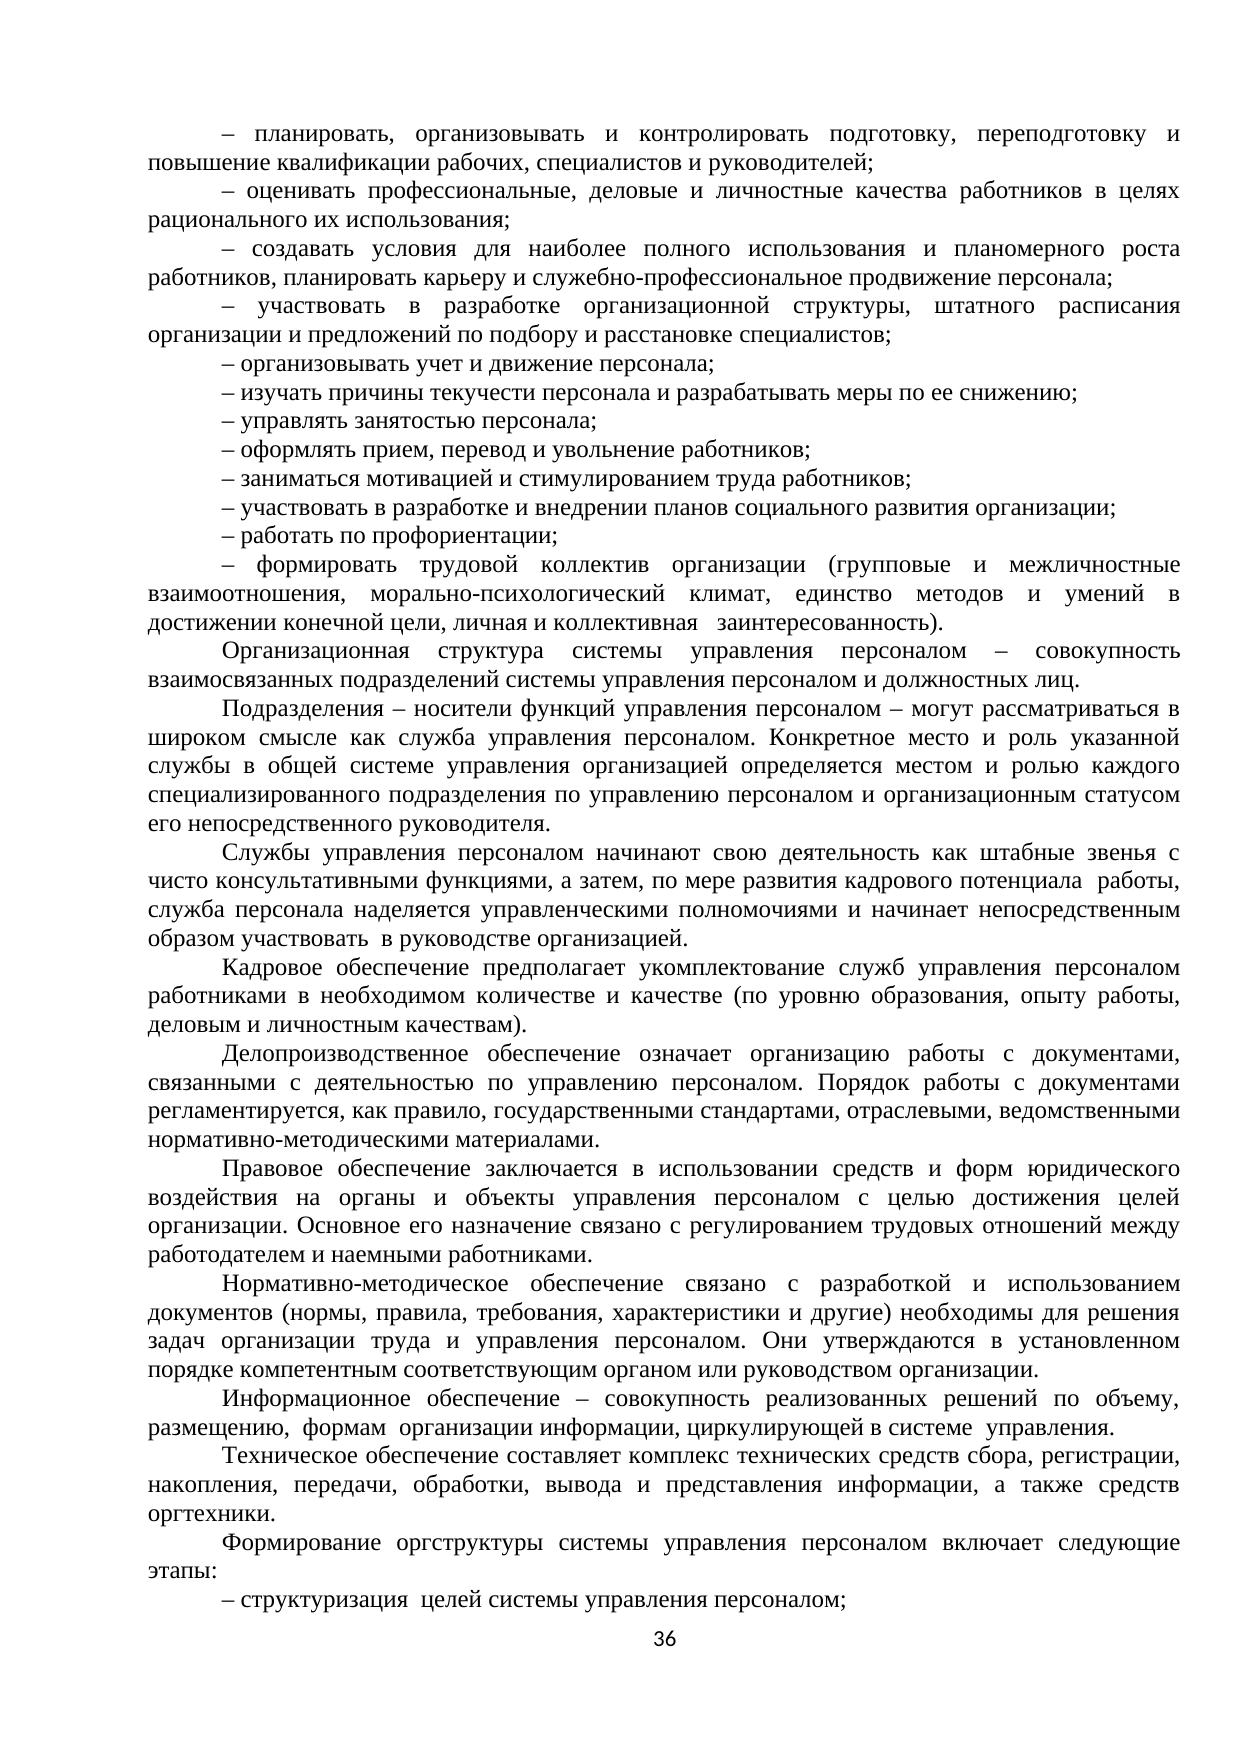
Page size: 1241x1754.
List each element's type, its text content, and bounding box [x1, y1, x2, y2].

text Информационное обеспечение – совокупность реализованных решений по объему, размещению, формам организации информации, циркулирующей в системе управления. [148, 1383, 1181, 1441]
text Правовое обеспечение заключается в использовании средств и форм юридического воздействия на органы и объекты управления персоналом с целью достижения целей организации. Основное его назначение связано с регулированием трудовых отношений между работодателем и наемными работниками. [148, 1153, 1181, 1268]
text – управлять занятостью персонала; [148, 406, 1181, 434]
text Службы управления персоналом начинают свою деятельность как штабные звенья с чисто консультативными функциями, а затем, по мере развития кадрового потенциала работы, служба персонала наделяется управленческими полномочиями и начинает непосредственным образом участвовать в руководстве организацией. [148, 837, 1181, 952]
text – оформлять прием, перевод и увольнение работников; [148, 434, 1181, 463]
text – формировать трудовой коллектив организации (групповые и межличностные взаимоотношения, морально-психологический климат, единство методов и умений в достижении конечной цели, личная и коллективная заинтересованность). [148, 549, 1181, 636]
text – участвовать в разработке и внедрении планов социального развития организации; [148, 492, 1181, 521]
text – участвовать в разработке организационной структуры, штатного расписания организации и предложений по подбору и расстановке специалистов; [148, 291, 1181, 348]
text Формирование оргструктуры системы управления персоналом включает следующие этапы: [148, 1527, 1181, 1584]
text – оценивать профессиональные, деловые и личностные качества работников в целях рационального их использования; [148, 176, 1181, 233]
text Организационная структура системы управления персоналом – совокупность взаимосвязанных подразделений системы управления персоналом и должностных лиц. [148, 636, 1181, 693]
text – создавать условия для наиболее полного использования и планомерного роста работников, планировать карьеру и служебно-профессиональное продвижение персонала; [148, 233, 1181, 291]
text Нормативно-методическое обеспечение связано с разработкой и использованием документов (нормы, правила, требования, характеристики и другие) необходимы для решения задач организации труда и управления персоналом. Они утверждаются в установленном порядке компетентным соответствующим органом или руководством организации. [148, 1268, 1181, 1383]
text – планировать, организовывать и контролировать подготовку, переподготовку и повышение квалификации рабочих, специалистов и руководителей; [148, 118, 1181, 176]
text – изучать причины текучести персонала и разрабатывать меры по ее снижению; [148, 377, 1181, 406]
text Кадровое обеспечение предполагает укомплектование служб управления персоналом работниками в необходимом количестве и качестве (по уровню образования, опыту работы, деловым и личностным качествам). [148, 952, 1181, 1038]
text – работать по профориентации; [148, 521, 1181, 549]
text – заниматься мотивацией и стимулированием труда работников; [148, 463, 1181, 492]
text Подразделения – носители функций управления персоналом – могут рассматриваться в широком смысле как служба управления персоналом. Конкретное место и роль указанной службы в общей системе управления организацией определяется местом и ролью каждого специализированного подразделения по управлению персоналом и организационным статусом его непосредственного руководителя. [148, 693, 1181, 837]
text Делопроизводственное обеспечение означает организацию работы с документами, связанными с деятельностью по управлению персоналом. Порядок работы с документами регламентируется, как правило, государственными стандартами, отраслевыми, ведомственными нормативно-методическими материалами. [148, 1038, 1181, 1153]
text Техническое обеспечение составляет комплекс технических средств сбора, регистрации, накопления, передачи, обработки, вывода и представления информации, а также средств оргтехники. [148, 1441, 1181, 1527]
text – организовывать учет и движение персонала; [148, 348, 1181, 377]
text – структуризация целей системы управления персоналом; [148, 1584, 1181, 1613]
